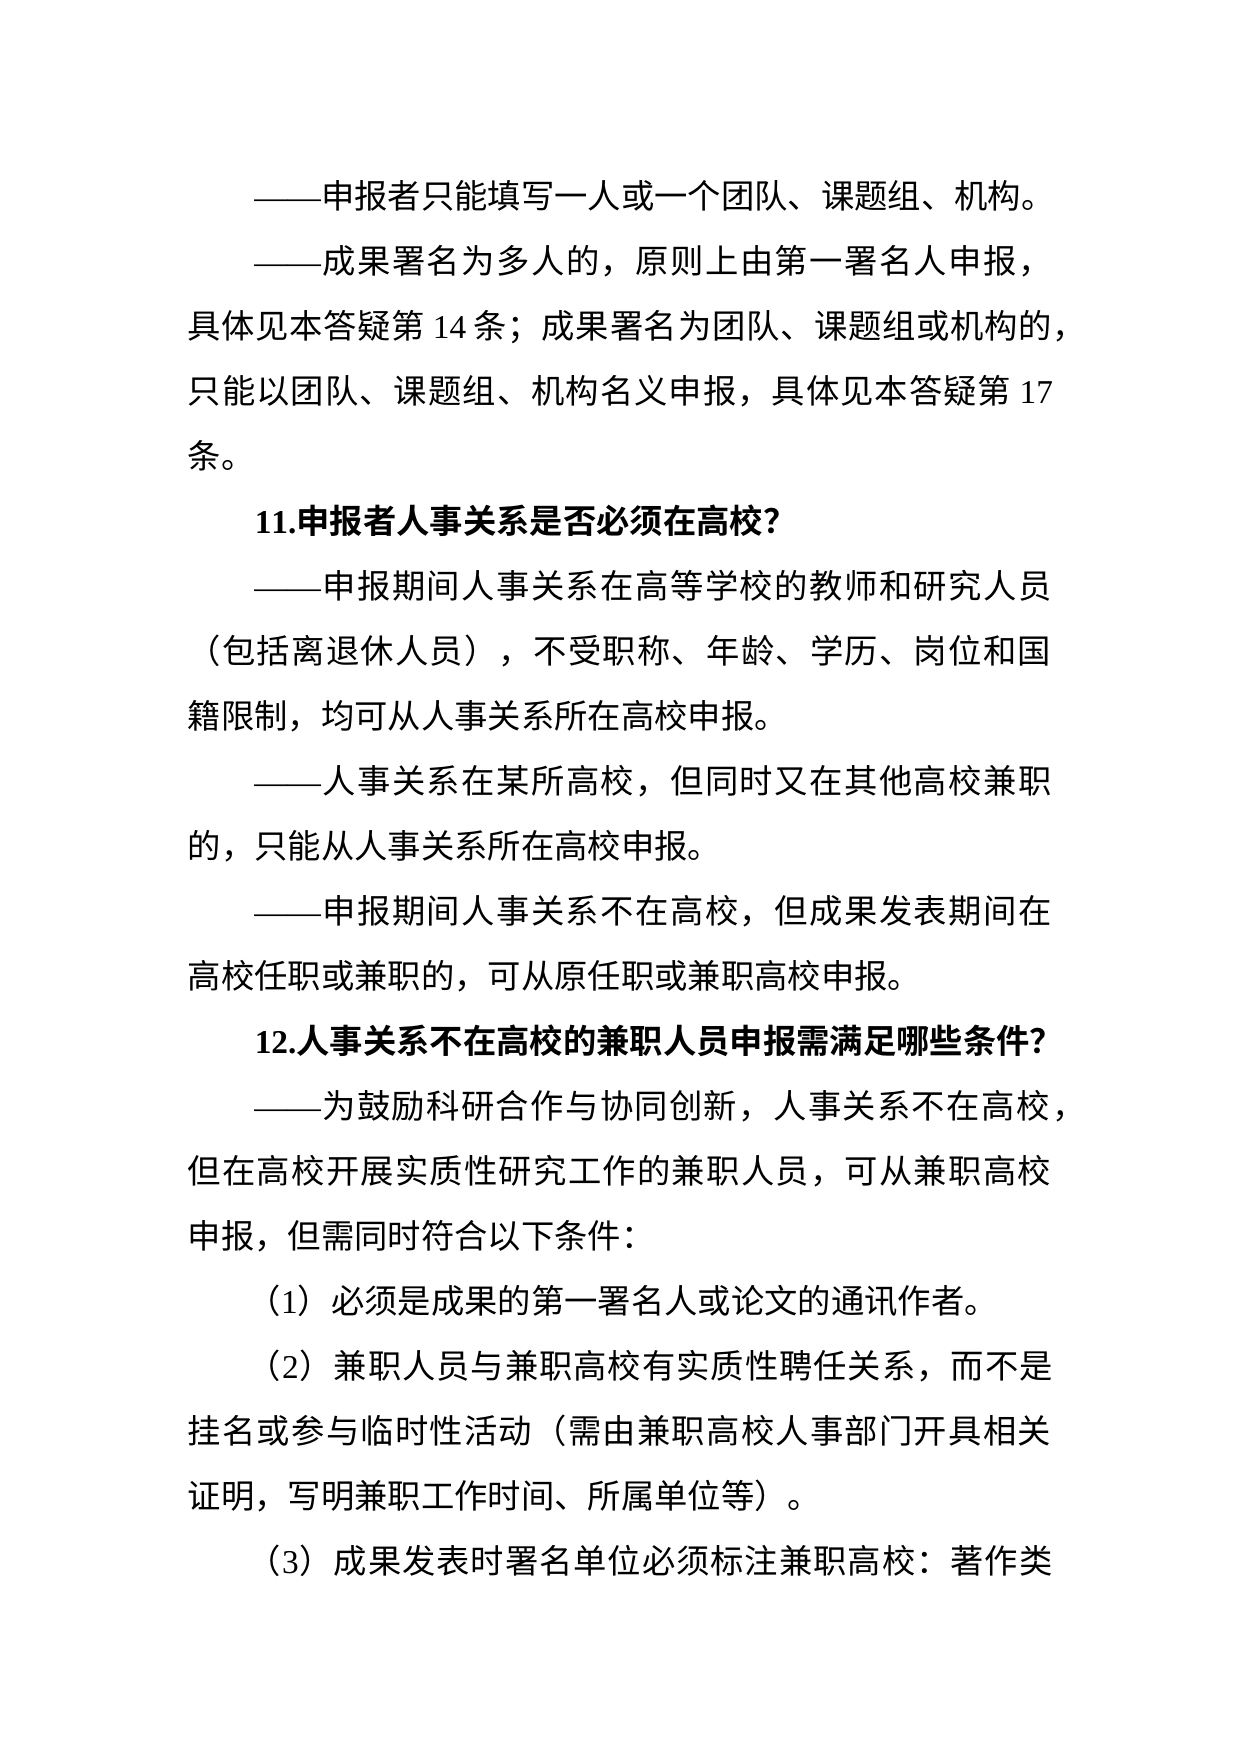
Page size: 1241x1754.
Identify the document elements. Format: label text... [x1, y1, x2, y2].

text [187, 1527, 1053, 1592]
text ——申报期间人事关系不在高校，但成果发表期间在高校任职或兼职的，可从原任职或兼职高校申报。 [187, 877, 1053, 1007]
text ——成果署名为多人的，原则上由第一署名人申报，具体见本答疑第14条；成果署名为团队、课题组或机构的，只能以团队、课题组、机构名义申报，具体见本答疑第17条。 [187, 227, 1053, 487]
text 12.人事关系不在高校的兼职人员申报需满足哪些条件？ [187, 1007, 1053, 1072]
text （2）兼职人员与兼职高校有实质性聘任关系，而不是挂名或参与临时性活动（需由兼职高校人事部门开具相关证明，写明兼职工作时间、所属单位等）。 [187, 1332, 1053, 1527]
text ——为鼓励科研合作与协同创新，人事关系不在高校，但在高校开展实质性研究工作的兼职人员，可从兼职高校申报，但需同时符合以下条件： [187, 1072, 1053, 1267]
text ——人事关系在某所高校，但同时又在其他高校兼职的，只能从人事关系所在高校申报。 [187, 747, 1053, 877]
text ——申报者只能填写一人或一个团队、课题组、机构。 [187, 162, 1053, 227]
text 11.申报者人事关系是否必须在高校？ [187, 487, 1053, 552]
text ——申报期间人事关系在高等学校的教师和研究人员（包括离退休人员），不受职称、年龄、学历、岗位和国籍限制，均可从人事关系所在高校申报。 [187, 552, 1053, 747]
text （1）必须是成果的第一署名人或论文的通讯作者。 [187, 1267, 1053, 1332]
